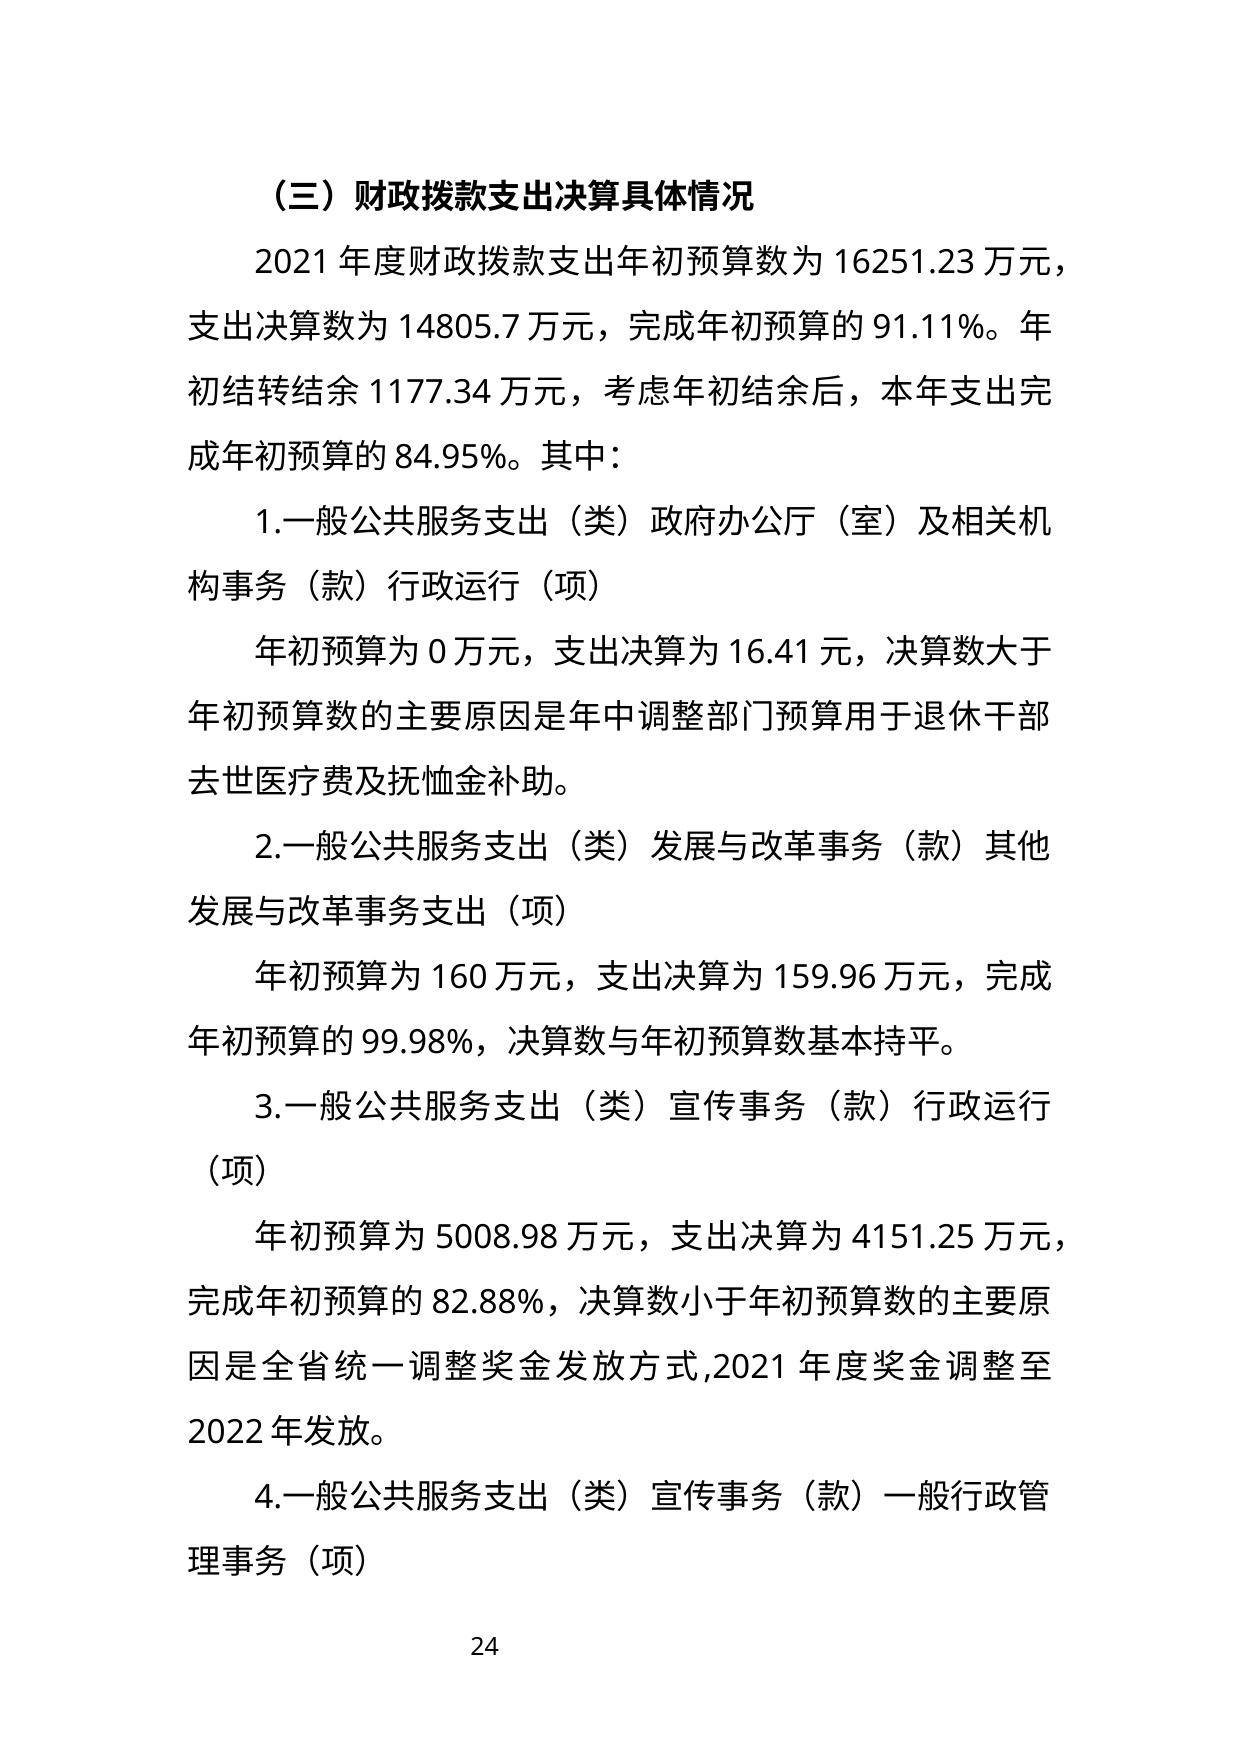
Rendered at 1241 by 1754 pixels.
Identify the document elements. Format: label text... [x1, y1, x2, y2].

text 年初预算为160万元，支出决算为159.96万元，完成年初预算的99.98%，决算数与年初预算数基本持平。 [187, 942, 1053, 1072]
text （三）财政拨款支出决算具体情况 [187, 162, 1053, 227]
text 年初预算为5008.98万元，支出决算为4151.25万元，完成年初预算的82.88%，决算数小于年初预算数的主要原因是全省统一调整奖金发放方式,2021年度奖金调整至2022年发放。 [187, 1202, 1053, 1462]
text 2.一般公共服务支出（类）发展与改革事务（款）其他发展与改革事务支出（项） [187, 812, 1053, 942]
text 4.一般公共服务支出（类）宣传事务（款）一般行政管理事务（项） [187, 1462, 1053, 1592]
text 1.一般公共服务支出（类）政府办公厅（室）及相关机构事务（款）行政运行（项） [187, 487, 1053, 617]
text 年初预算为0万元，支出决算为16.41元，决算数大于年初预算数的主要原因是年中调整部门预算用于退休干部去世医疗费及抚恤金补助。 [187, 617, 1053, 812]
text 2021年度财政拨款支出年初预算数为16251.23万元，支出决算数为14805.7万元，完成年初预算的91.11%。年初结转结余1177.34万元，考虑年初结余后，本年支出完成年初预算的84.95%。其中： [187, 227, 1053, 487]
text 3.一般公共服务支出（类）宣传事务（款）行政运行（项） [187, 1072, 1053, 1202]
